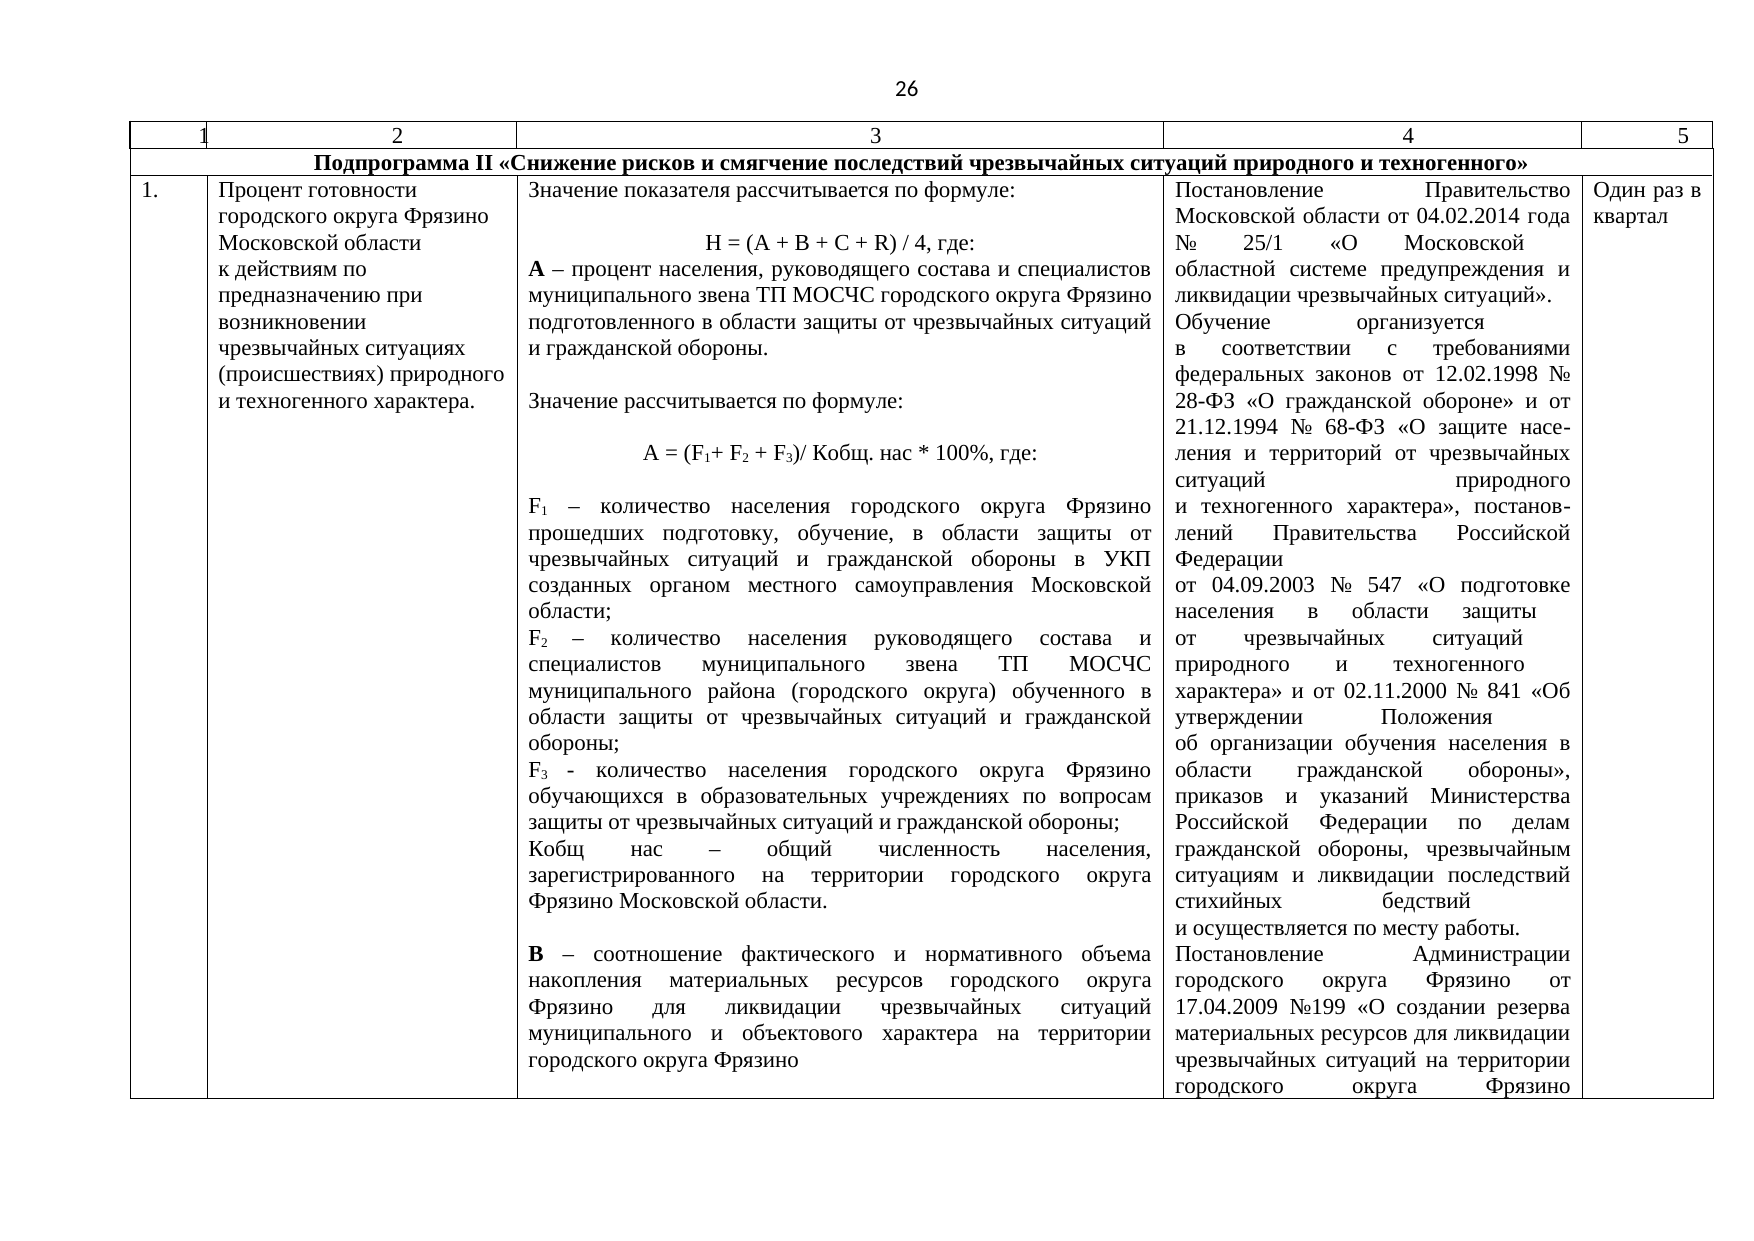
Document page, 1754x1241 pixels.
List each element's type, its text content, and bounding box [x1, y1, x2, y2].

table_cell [1164, 176, 1582, 1098]
table_cell Подпрограмма II «Снижение рисков и смягчение последствий чрезвычайных ситуаций природного и техногенного» [131, 149, 1713, 175]
table_header 5 [1582, 122, 1712, 148]
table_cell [208, 176, 517, 1098]
table_cell Один раз в квартал [1583, 175, 1713, 1098]
table_cell 1. [131, 176, 207, 1098]
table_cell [518, 176, 1163, 1098]
table_header 3 [517, 122, 1163, 148]
table_header 2 [207, 122, 516, 148]
table_header 1 [131, 122, 206, 148]
table_header 4 [1164, 122, 1581, 148]
